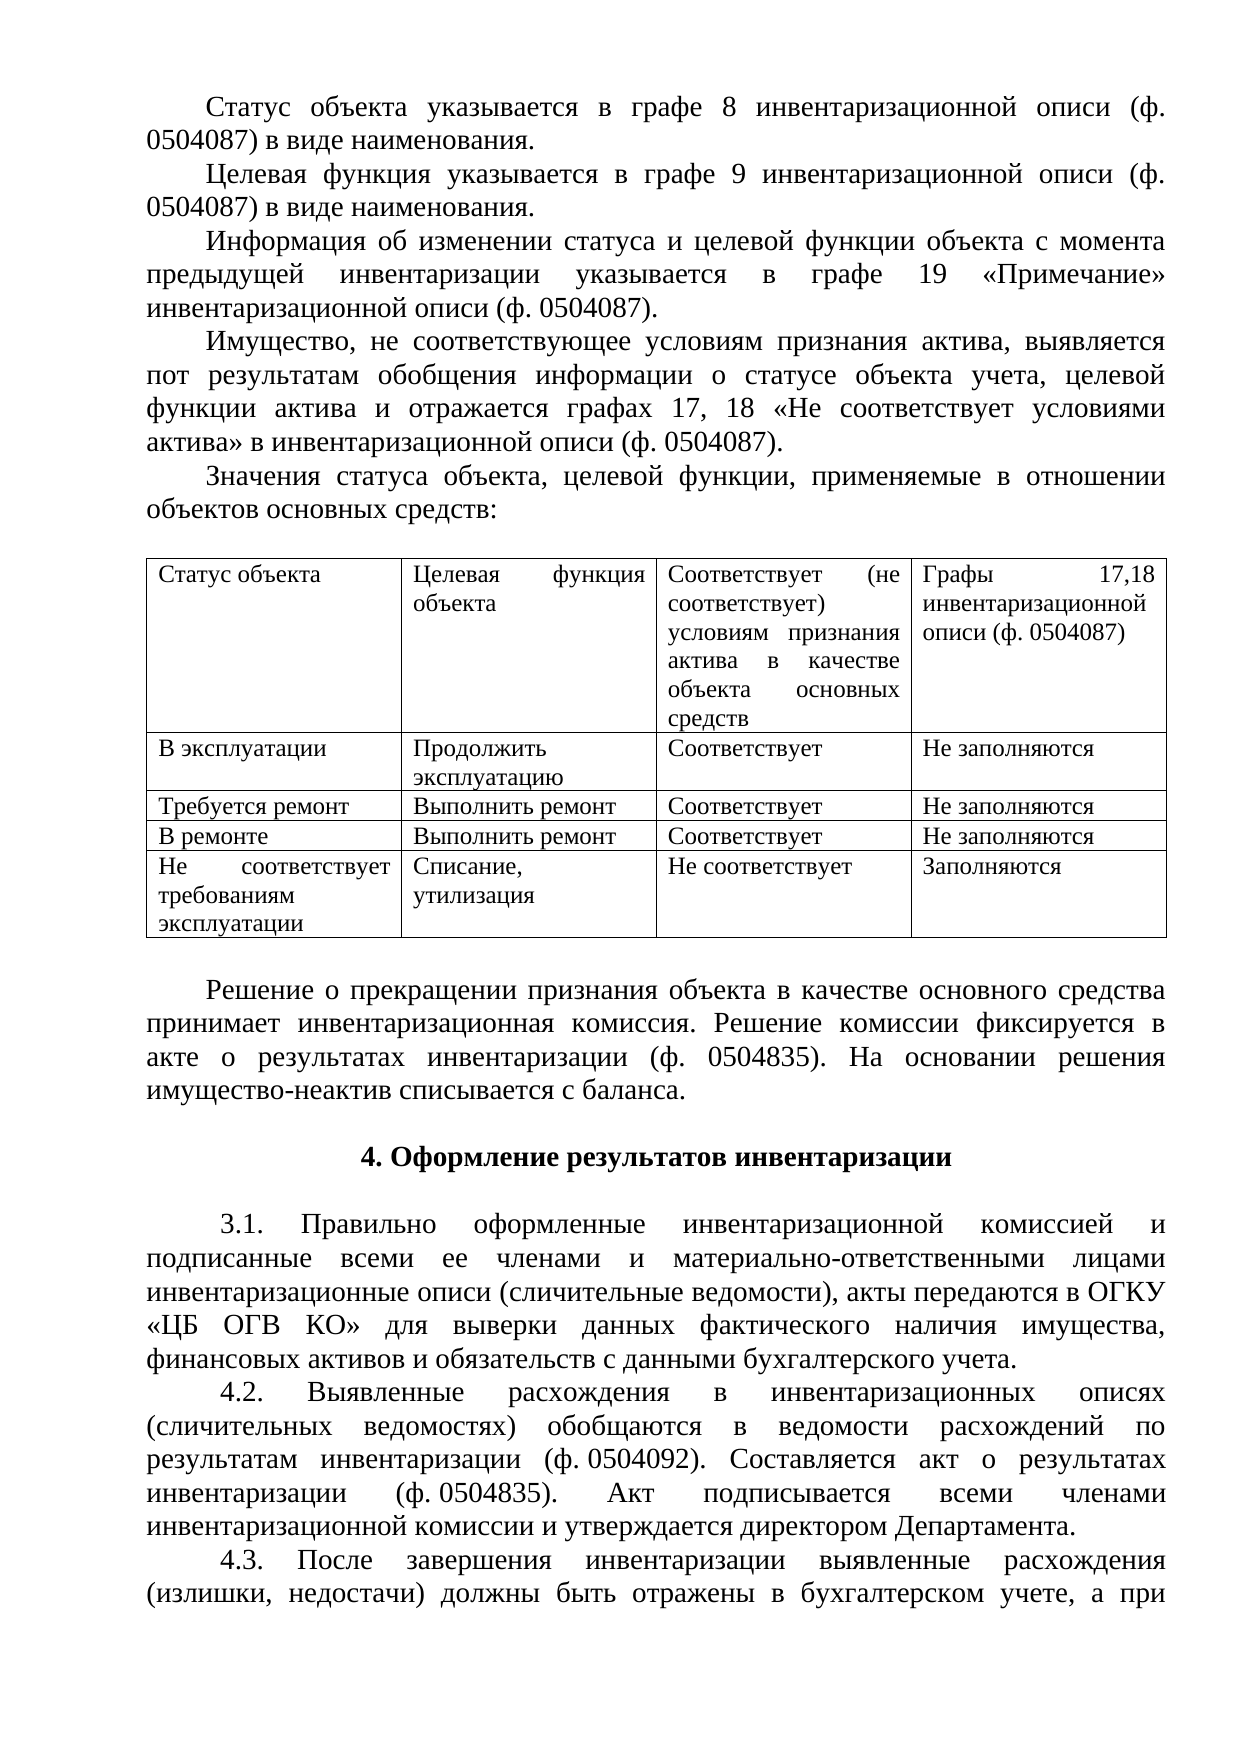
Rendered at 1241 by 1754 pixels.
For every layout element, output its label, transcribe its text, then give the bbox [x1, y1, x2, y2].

table_cell В эксплуатации [147, 733, 401, 790]
text Значения статуса объекта, целевой функции, применяемые в отношении объектов основных средств: [146, 458, 1167, 525]
text Целевая функция указывается в графе 9 инвентаризационной описи (ф. 0504087) в виде наименования. [146, 156, 1167, 223]
table_cell Выполнить ремонт [402, 791, 656, 820]
table_cell Продолжить эксплуатацию [402, 733, 656, 790]
table_cell Требуется ремонт [147, 791, 401, 820]
text 3.1. Правильно оформленные инвентаризационной комиссией и подписанные всеми ее членами и материально-ответственными лицами инвентаризационные описи (сличительные ведомости), акты передаются в ОГКУ «ЦБ ОГВ КО» для выверки данных фактического наличия имущества, финансовых активов и обязательств с данными бухгалтерского учета. [146, 1207, 1167, 1374]
table_cell Не заполняются [912, 733, 1166, 790]
text Статус объекта указывается в графе 8 инвентаризационной описи (ф. 0504087) в виде наименования. [146, 89, 1167, 156]
table_cell В ремонте [147, 821, 401, 850]
table_header Целевая функция объекта [402, 559, 656, 732]
table_cell Списание, утилизация [402, 851, 656, 937]
text Имущество, не соответствующее условиям признания актива, выявляется пот результатам обобщения информации о статусе объекта учета, целевой функции актива и отражается графах 17, 18 «Не соответствует условиями актива» в инвентаризационной описи (ф. 0504087). [146, 323, 1167, 458]
table_cell Не заполняются [912, 821, 1166, 850]
table_cell Соответствует [657, 733, 911, 790]
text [146, 1542, 1167, 1609]
table_header Статус объекта [147, 559, 401, 732]
table_header Графы 17,18 инвентаризационной описи (ф. 0504087) [912, 559, 1166, 732]
table_cell Не соответствует [657, 851, 911, 937]
text Информация об изменении статуса и целевой функции объекта с момента предыдущей инвентаризации указывается в графе 19 «Примечание» инвентаризационной описи (ф. 0504087). [146, 223, 1167, 323]
table_header Соответствует (не соответствует) условиям признания актива в качестве объекта основных средств [657, 559, 911, 732]
text 4. Оформление результатов инвентаризации [146, 1139, 1167, 1173]
text 4.2. Выявленные расхождения в инвентаризационных описях (сличительных ведомостях) обобщаются в ведомости расхождений по результатам инвентаризации (ф. 0504092). Составляется акт о результатах инвентаризации (ф. 0504835). Акт подписывается всеми членами инвентаризационной комиссии и утверждается директором Департамента. [146, 1374, 1167, 1542]
table_cell Не заполняются [912, 791, 1166, 820]
text Решение о прекращении признания объекта в качестве основного средства принимает инвентаризационная комиссия. Решение комиссии фиксируется в акте о результатах инвентаризации (ф. 0504835). На основании решения имущество-неактив списывается с баланса. [146, 972, 1167, 1106]
table_cell Выполнить ремонт [402, 821, 656, 850]
table_cell Соответствует [657, 791, 911, 820]
table_cell Соответствует [657, 821, 911, 850]
table_cell Не соответствует требованиям эксплуатации [147, 851, 401, 937]
table_cell Заполняются [912, 851, 1166, 937]
